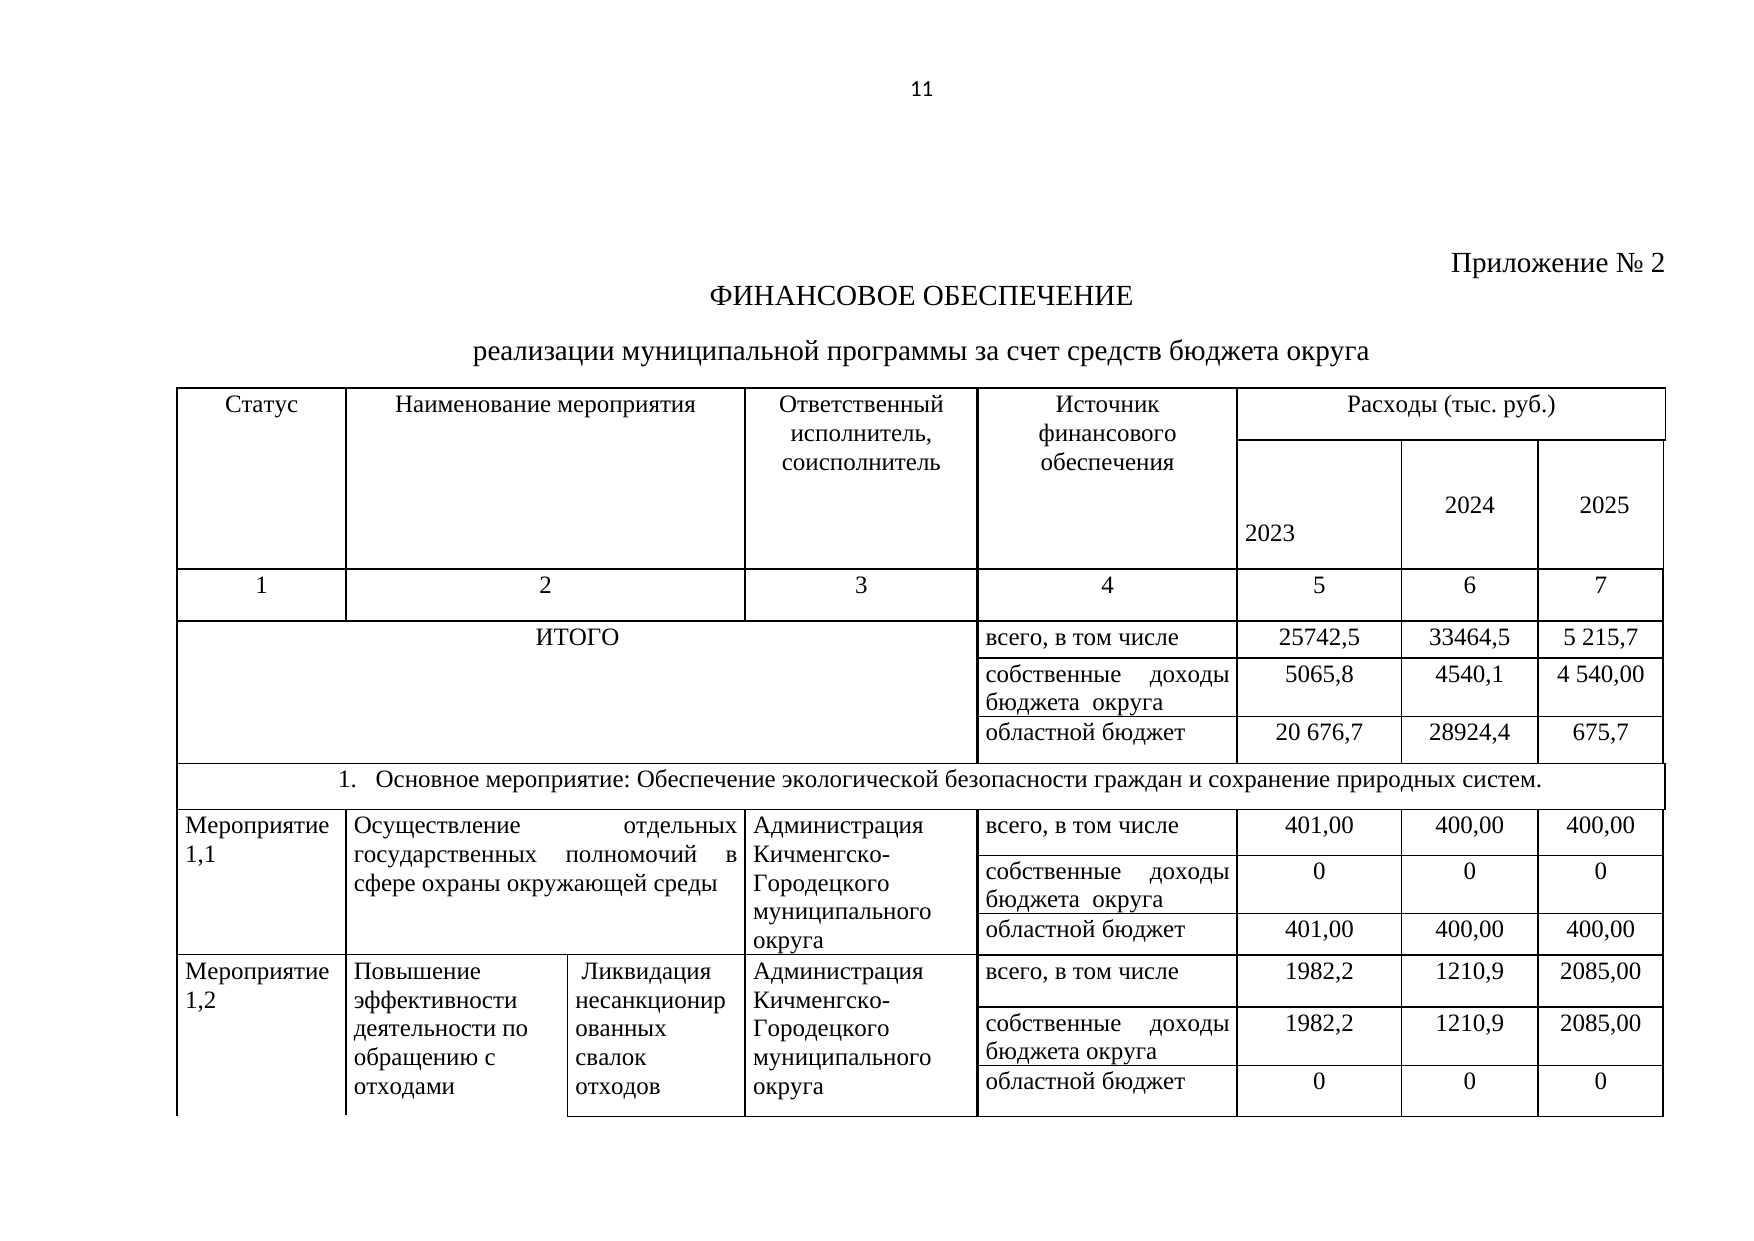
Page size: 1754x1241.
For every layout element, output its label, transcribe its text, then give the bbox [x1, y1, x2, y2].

table_cell 2085,00 [1539, 1008, 1662, 1065]
table_cell Основное мероприятие: Обеспечение экологической безопасности граждан и сохранение природных систем. [178, 764, 1664, 809]
table_cell всего, в том числе [979, 622, 1236, 657]
table_cell 0 [1402, 856, 1537, 913]
table_cell 1 [178, 570, 345, 620]
table_cell 6 [1402, 570, 1537, 620]
table_cell 4 540,00 [1539, 659, 1662, 716]
table_cell 3 [746, 570, 976, 620]
text реализации муниципальной программы за счет средств бюджета округа [177, 333, 1665, 366]
table_cell 2025 [1539, 441, 1663, 568]
table_cell 0 [1402, 1066, 1537, 1116]
table_cell собственные доходы бюджета округа [979, 856, 1236, 913]
table_cell 0 [1238, 856, 1401, 913]
table_cell 2085,00 [1539, 956, 1662, 1006]
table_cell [746, 955, 976, 1116]
table_cell собственные доходы бюджета округа [979, 659, 1236, 716]
table_header Источник финансового обеспечения [979, 389, 1236, 568]
table_cell 2 [347, 570, 744, 620]
table_cell 1210,9 [1402, 1008, 1537, 1065]
table_cell Администрация Кичменгско-Городецкого муниципального округа [746, 810, 976, 954]
table_cell 675,7 [1539, 717, 1662, 763]
table_header Наименование мероприятия [347, 389, 744, 568]
table_header Статус [178, 389, 345, 568]
table_cell Повышение эффективности деятельности по обращению с отходами [346, 955, 567, 1116]
table_cell 401,00 [1238, 914, 1401, 954]
table_cell Ликвидация несанкционированных свалок отходов [568, 955, 744, 1116]
table_cell 1210,9 [1402, 956, 1537, 1006]
table_cell 0 [1238, 1066, 1401, 1116]
table_cell 5 215,7 [1539, 622, 1662, 657]
table_cell 25742,5 [1238, 622, 1401, 657]
table_cell областной бюджет [979, 914, 1236, 954]
table_cell 28924,4 [1402, 717, 1537, 763]
table_cell Мероприятие 1,1 [178, 810, 345, 954]
table_cell 0 [1539, 1066, 1662, 1116]
table_cell 401,00 [1238, 810, 1401, 855]
table_cell областной бюджет [979, 717, 1236, 763]
table_cell 400,00 [1539, 810, 1662, 855]
table_cell 400,00 [1402, 914, 1537, 954]
table_cell 33464,5 [1402, 622, 1537, 657]
table_cell 7 [1539, 570, 1662, 620]
text Финансовое обеспечение [177, 278, 1665, 312]
table_cell ИТОГО [178, 622, 976, 763]
table_cell областной бюджет [979, 1066, 1236, 1116]
table_cell всего, в том числе [979, 810, 1236, 855]
table_cell 20 676,7 [1238, 717, 1401, 763]
table_header Ответственный исполнитель, соисполнитель [746, 389, 976, 568]
table_cell 5 [1238, 570, 1401, 620]
table_header Расходы (тыс. руб.) [1238, 389, 1665, 439]
table_cell 4540,1 [1402, 659, 1537, 716]
table_cell 2023 [1238, 441, 1401, 568]
table_cell собственные доходы бюджета округа [979, 1008, 1236, 1065]
table_cell 0 [1539, 856, 1662, 913]
table_cell 400,00 [1402, 810, 1537, 855]
table_cell 400,00 [1539, 914, 1662, 954]
table_cell 4 [979, 570, 1236, 620]
table_cell Осуществление отдельных государственных полномочий в сфере охраны окружающей среды [347, 810, 744, 954]
table_cell 1982,2 [1238, 1008, 1401, 1065]
table_cell 1982,2 [1238, 956, 1401, 1006]
table_cell Мероприятие 1,2 [178, 955, 346, 1116]
table_cell всего, в том числе [979, 956, 1236, 1006]
table_cell 5065,8 [1238, 659, 1401, 716]
table_cell 2024 [1402, 441, 1537, 568]
text Приложение № 2 [177, 245, 1665, 278]
